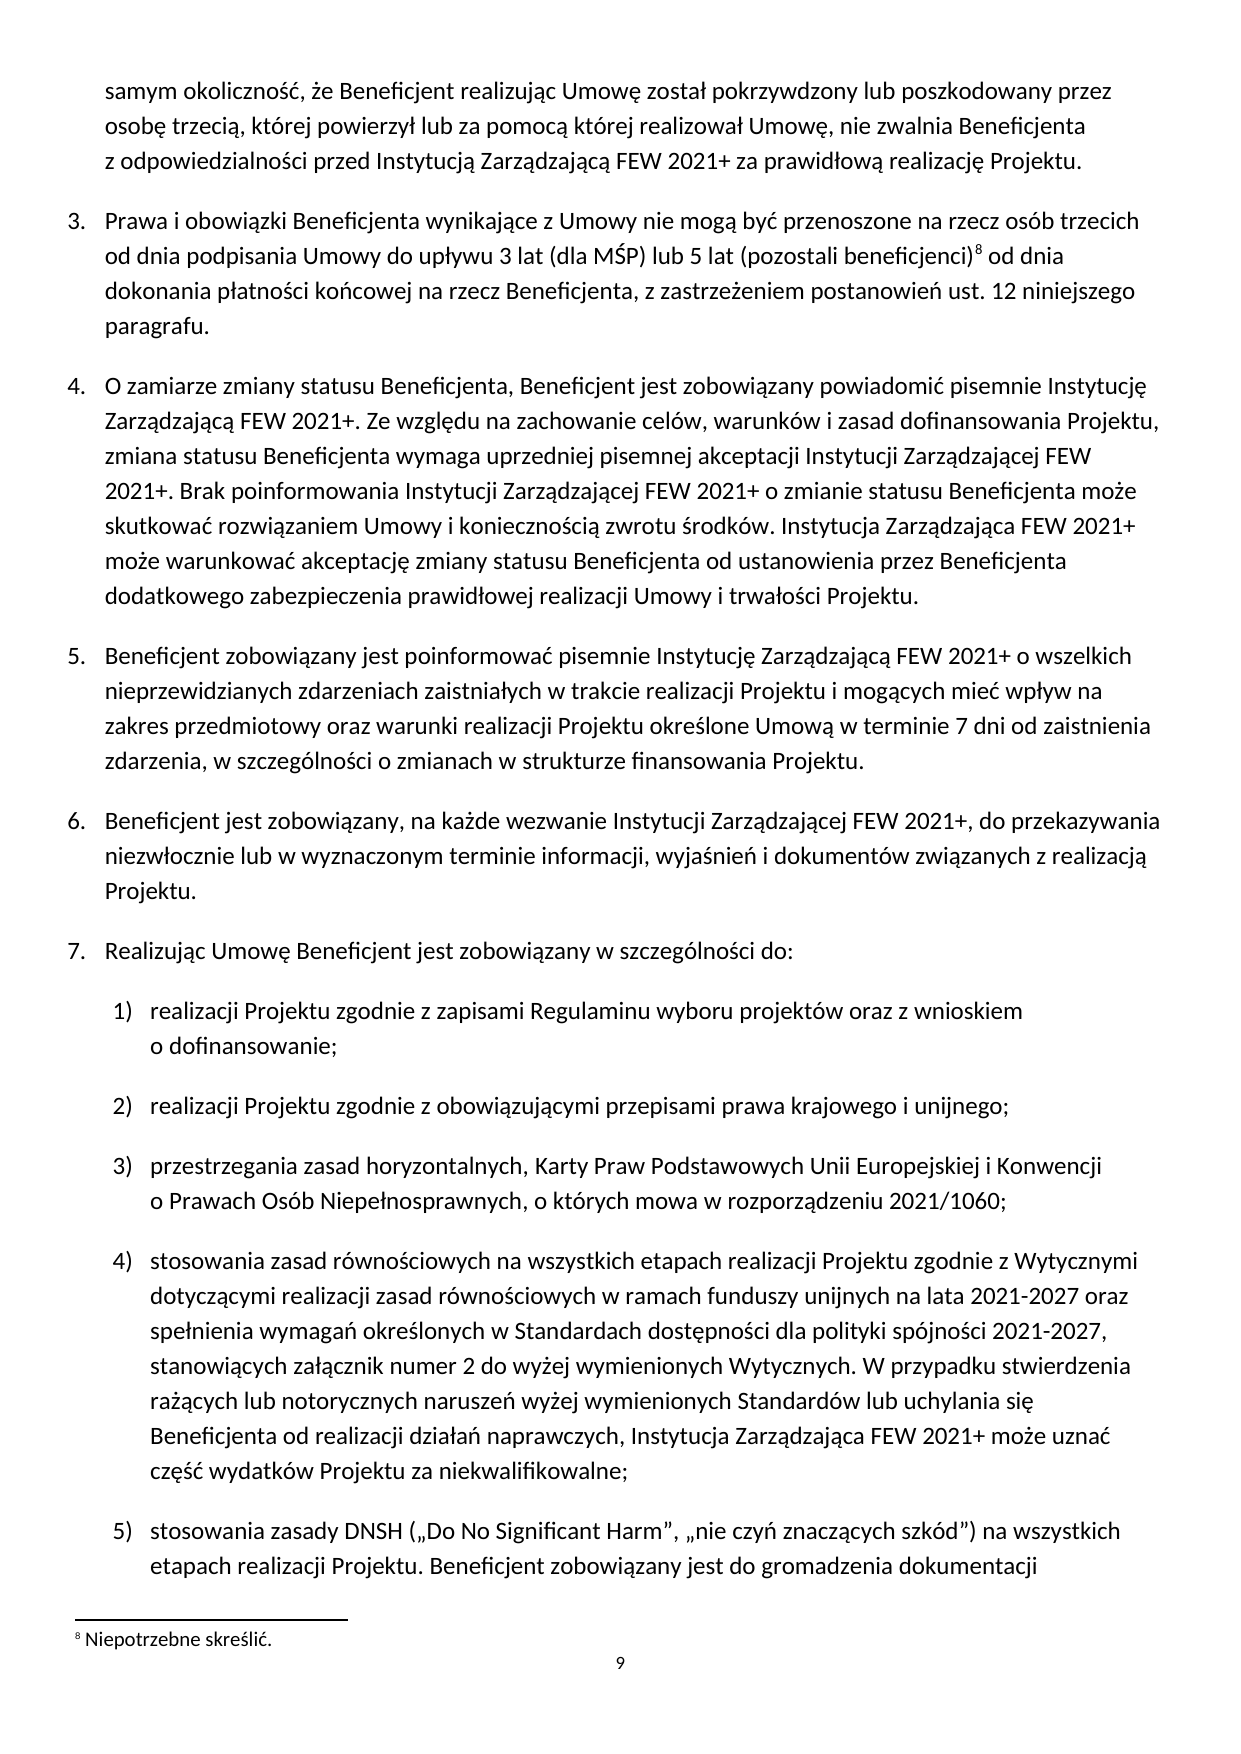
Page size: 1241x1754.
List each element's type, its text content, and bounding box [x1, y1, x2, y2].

text O zamiarze zmiany statusu Beneficjenta, Beneficjent jest zobowiązany powiadomić pisemnie Instytucję Zarządzającą FEW 2021+. Ze względu na zachowanie celów, warunków i zasad dofinansowania Projektu, zmiana statusu Beneficjenta wymaga uprzedniej pisemnej akceptacji Instytucji Zarządzającej FEW 2021+. Brak poinformowania Instytucji Zarządzającej FEW 2021+ o zmianie statusu Beneficjenta może skutkować rozwiązaniem Umowy i koniecznością zwrotu środków. Instytucja Zarządzająca FEW 2021+ może warunkować akceptację zmiany statusu Beneficjenta od ustanowienia przez Beneficjenta dodatkowego zabezpieczenia prawidłowej realizacji Umowy i trwałości Projektu. [67, 370, 1165, 611]
text Prawa i obowiązki Beneficjenta wynikające z Umowy nie mogą być przenoszone na rzecz osób trzecich od dnia podpisania Umowy do upływu 3 lat (dla MŚP) lub 5 lat (pozostali beneficjenci) od dnia dokonania płatności końcowej na rzecz Beneficjenta, z zastrzeżeniem postanowień ust. 12 niniejszego paragrafu. [67, 205, 1165, 341]
list stosowania zasad równościowych na wszystkich etapach realizacji Projektu zgodnie z Wytycznymi dotyczącymi realizacji zasad równościowych w ramach funduszy unijnych na lata 2021-2027 oraz spełnienia wymagań określonych w Standardach dostępności dla polityki spójności 2021-2027, stanowiących załącznik numer 2 do wyżej wymienionych Wytycznych. W przypadku stwierdzenia rażących lub notorycznych naruszeń wyżej wymienionych Standardów lub uchylania się Beneficjenta od realizacji działań naprawczych, Instytucja Zarządzająca FEW 2021+ może uznać część wydatków Projektu za niekwalifikowalne; [112, 1245, 1165, 1486]
text Beneficjent jest zobowiązany, na każde wezwanie Instytucji Zarządzającej FEW 2021+, do przekazywania niezwłocznie lub w wyznaczonym terminie informacji, wyjaśnień i dokumentów związanych z realizacją Projektu. [67, 805, 1165, 906]
list przestrzegania zasad horyzontalnych, Karty Praw Podstawowych Unii Europejskiej i Konwencji o Prawach Osób Niepełnosprawnych, o których mowa w rozporządzeniu 2021/1060; [112, 1150, 1165, 1216]
list realizacji Projektu zgodnie z obowiązującymi przepisami prawa krajowego i unijnego; [112, 1090, 1165, 1121]
text Realizując Umowę Beneficjent jest zobowiązany w szczególności do: [67, 935, 1165, 966]
text Beneficjent zobowiązany jest poinformować pisemnie Instytucję Zarządzającą FEW 2021+ o wszelkich nieprzewidzianych zdarzeniach zaistniałych w trakcie realizacji Projektu i mogących mieć wpływ na zakres przedmiotowy oraz warunki realizacji Projektu określone Umową w terminie 7 dni od zaistnienia zdarzenia, w szczególności o zmianach w strukturze finansowania Projektu. [67, 640, 1165, 776]
list realizacji Projektu zgodnie z zapisami Regulaminu wyboru projektów oraz z wnioskiem o dofinansowanie; [112, 995, 1165, 1061]
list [67, 75, 1165, 176]
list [112, 1515, 1165, 1581]
